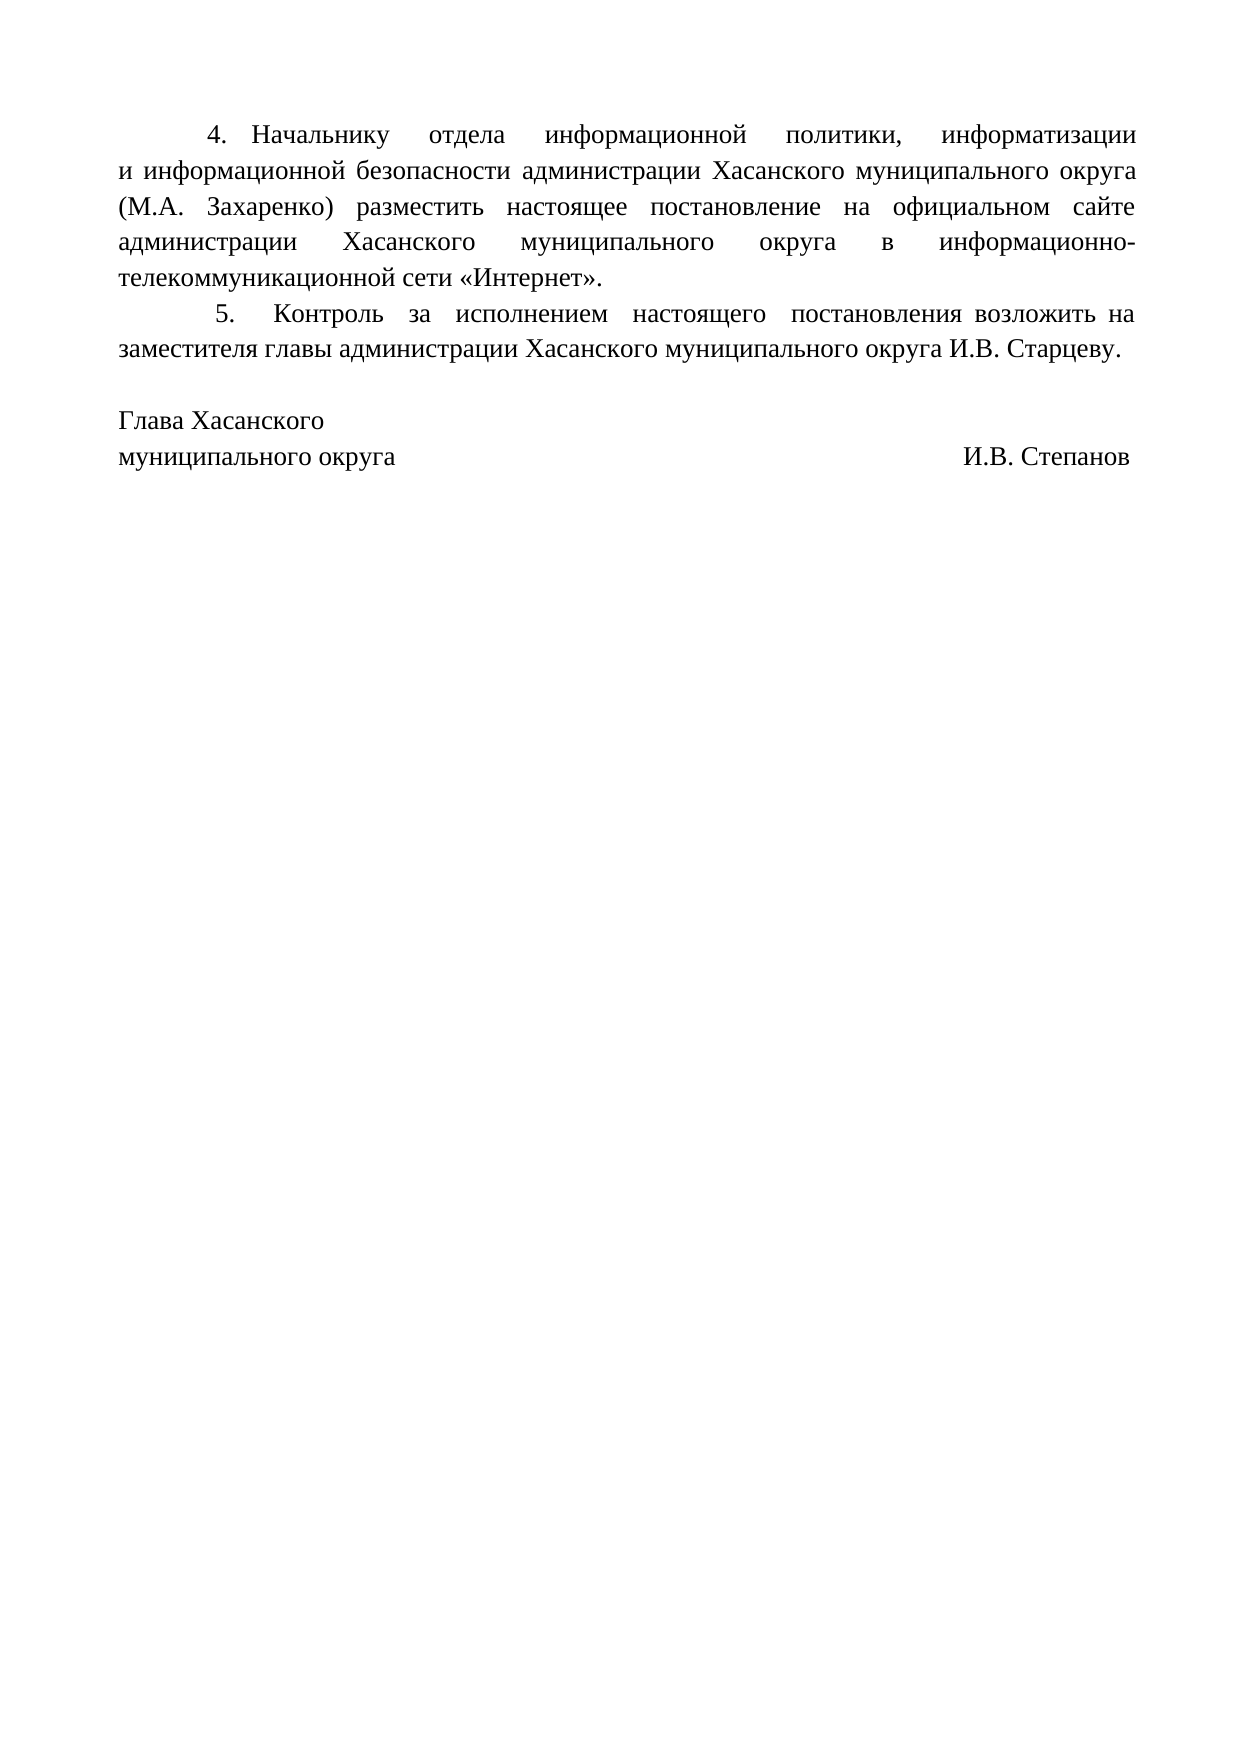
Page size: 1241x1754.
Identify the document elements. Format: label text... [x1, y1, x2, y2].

text муниципального округа И.В. Степанов [118, 440, 1137, 471]
text Глава Хасанского [118, 404, 1137, 435]
list Начальнику отдела информационной политики, информатизации и информационной безопасности администрации Хасанского муниципального округа (М.А. Захаренко) разместить настоящее постановление на официальном сайте администрации Хасанского муниципального округа в информационно-телекоммуникационной сети «Интернет». [118, 118, 1137, 292]
list Контроль за исполнением настоящего постановления возложить на заместителя главы администрации Хасанского муниципального округа И.В. Старцеву. [118, 297, 1137, 364]
